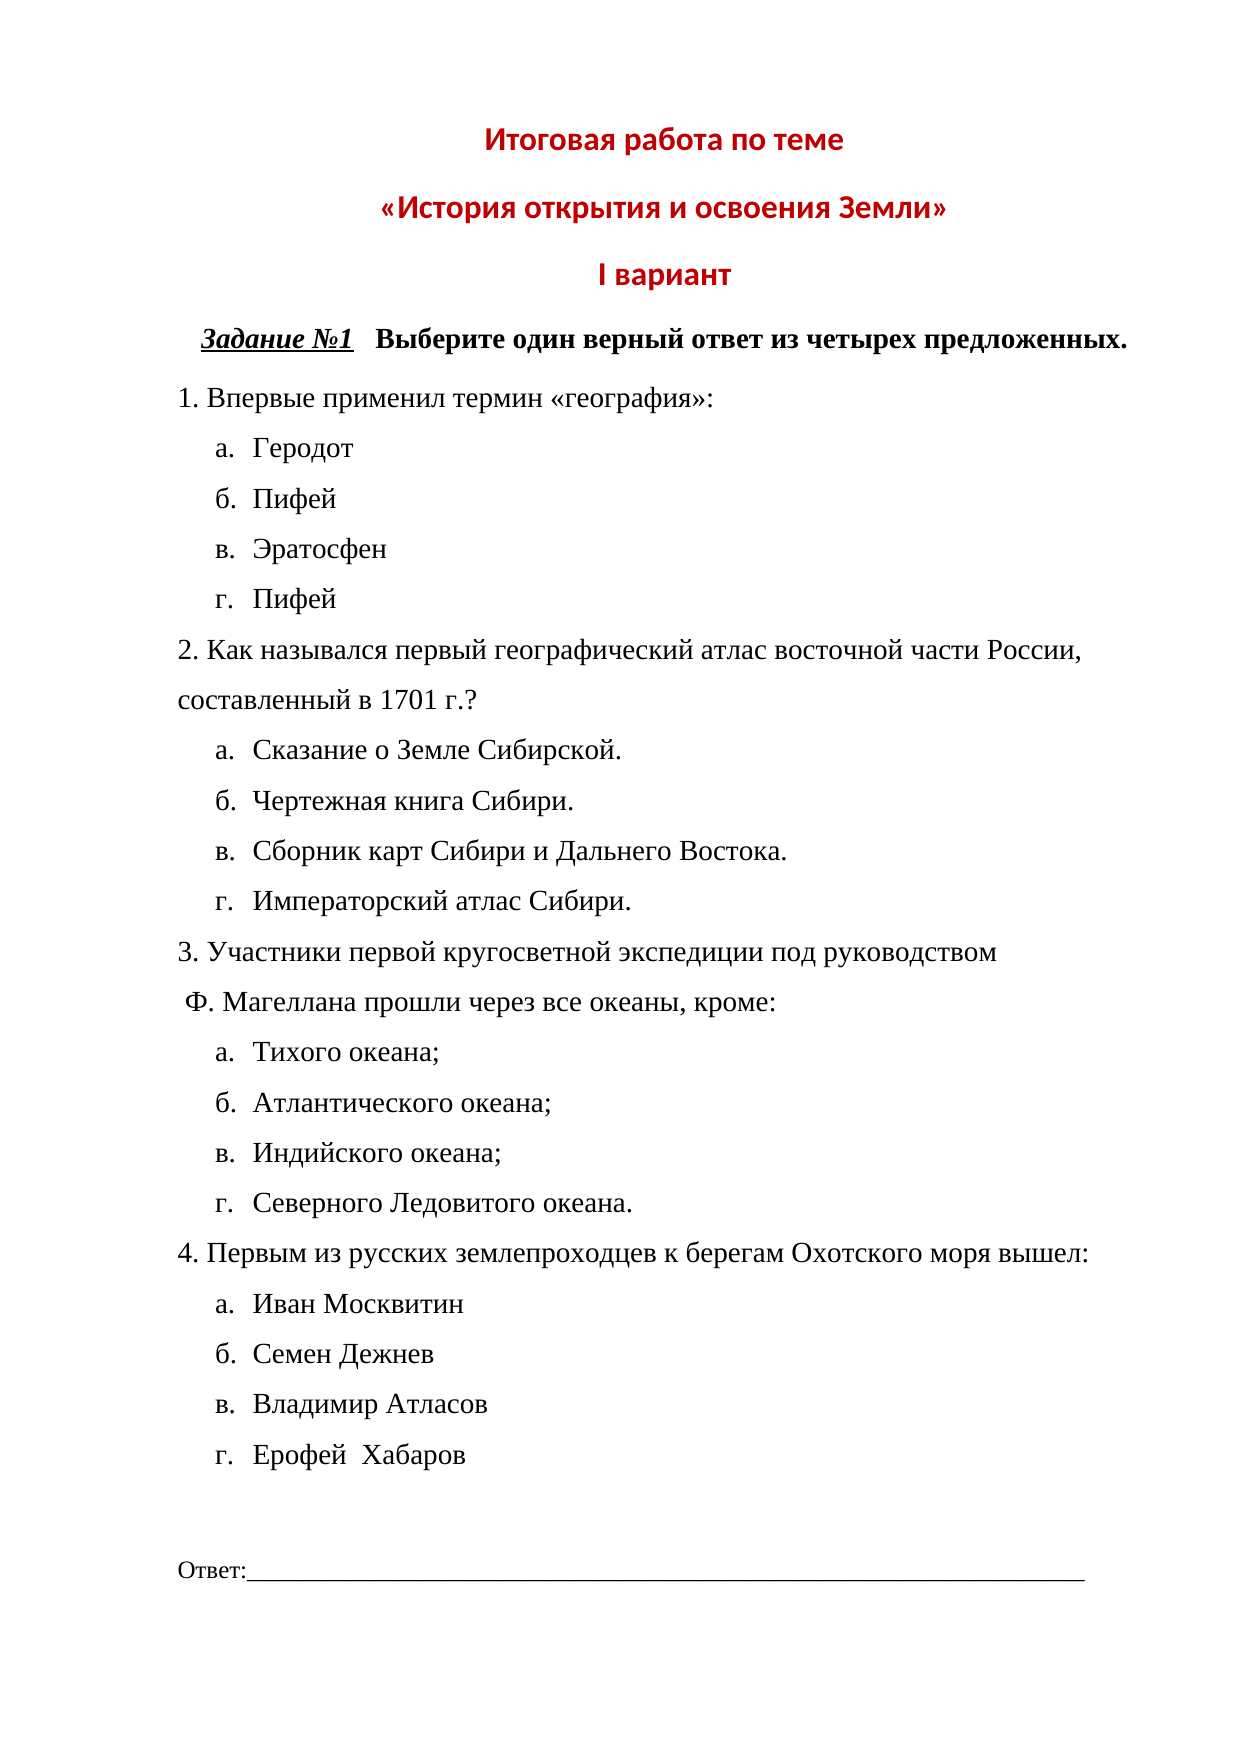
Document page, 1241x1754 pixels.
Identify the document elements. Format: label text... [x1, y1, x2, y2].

text 3. Участники первой кругосветной экспедиции под руководством [177, 934, 1152, 967]
text 4. Первым из русских землепроходцев к берегам Охотского моря вышел: [177, 1236, 1152, 1269]
list Семен Дежнев [215, 1336, 1152, 1370]
list Атлантического океана; [215, 1085, 1152, 1118]
text «История открытия и освоения Земли» [177, 186, 1152, 226]
list Ерофей Хабаров [215, 1437, 1152, 1470]
text Итоговая работа по теме [177, 118, 1152, 159]
list Эратосфен [215, 531, 1152, 565]
list Иван Москвитин [215, 1286, 1152, 1319]
list Сборник карт Сибири и Дальнего Востока. [215, 833, 1152, 867]
text Ответ:___________________________________________________________________ [177, 1555, 1152, 1583]
list Чертежная книга Сибири. [215, 783, 1152, 816]
list Геродот [215, 431, 1152, 464]
list Сказание о Земле Сибирской. [215, 732, 1152, 766]
list Северного Ледовитого океана. [215, 1185, 1152, 1219]
list Владимир Атласов [215, 1387, 1152, 1420]
text Ф. Магеллана прошли через все океаны, кроме: [177, 984, 1152, 1018]
text Задание №1 Выберите один верный ответ из четырех предложенных. [177, 321, 1152, 354]
text I вариант [177, 253, 1152, 294]
list Тихого океана; [215, 1034, 1152, 1068]
text 1. Впервые применил термин «география»: [177, 380, 1152, 414]
list Индийского океана; [215, 1135, 1152, 1168]
list Пифей [215, 582, 1152, 615]
list Пифей [215, 481, 1152, 514]
list Императорский атлас Сибири. [215, 883, 1152, 917]
text 2. Как назывался первый географический атлас восточной части России, составленный в 1701 г.? [177, 632, 1152, 716]
